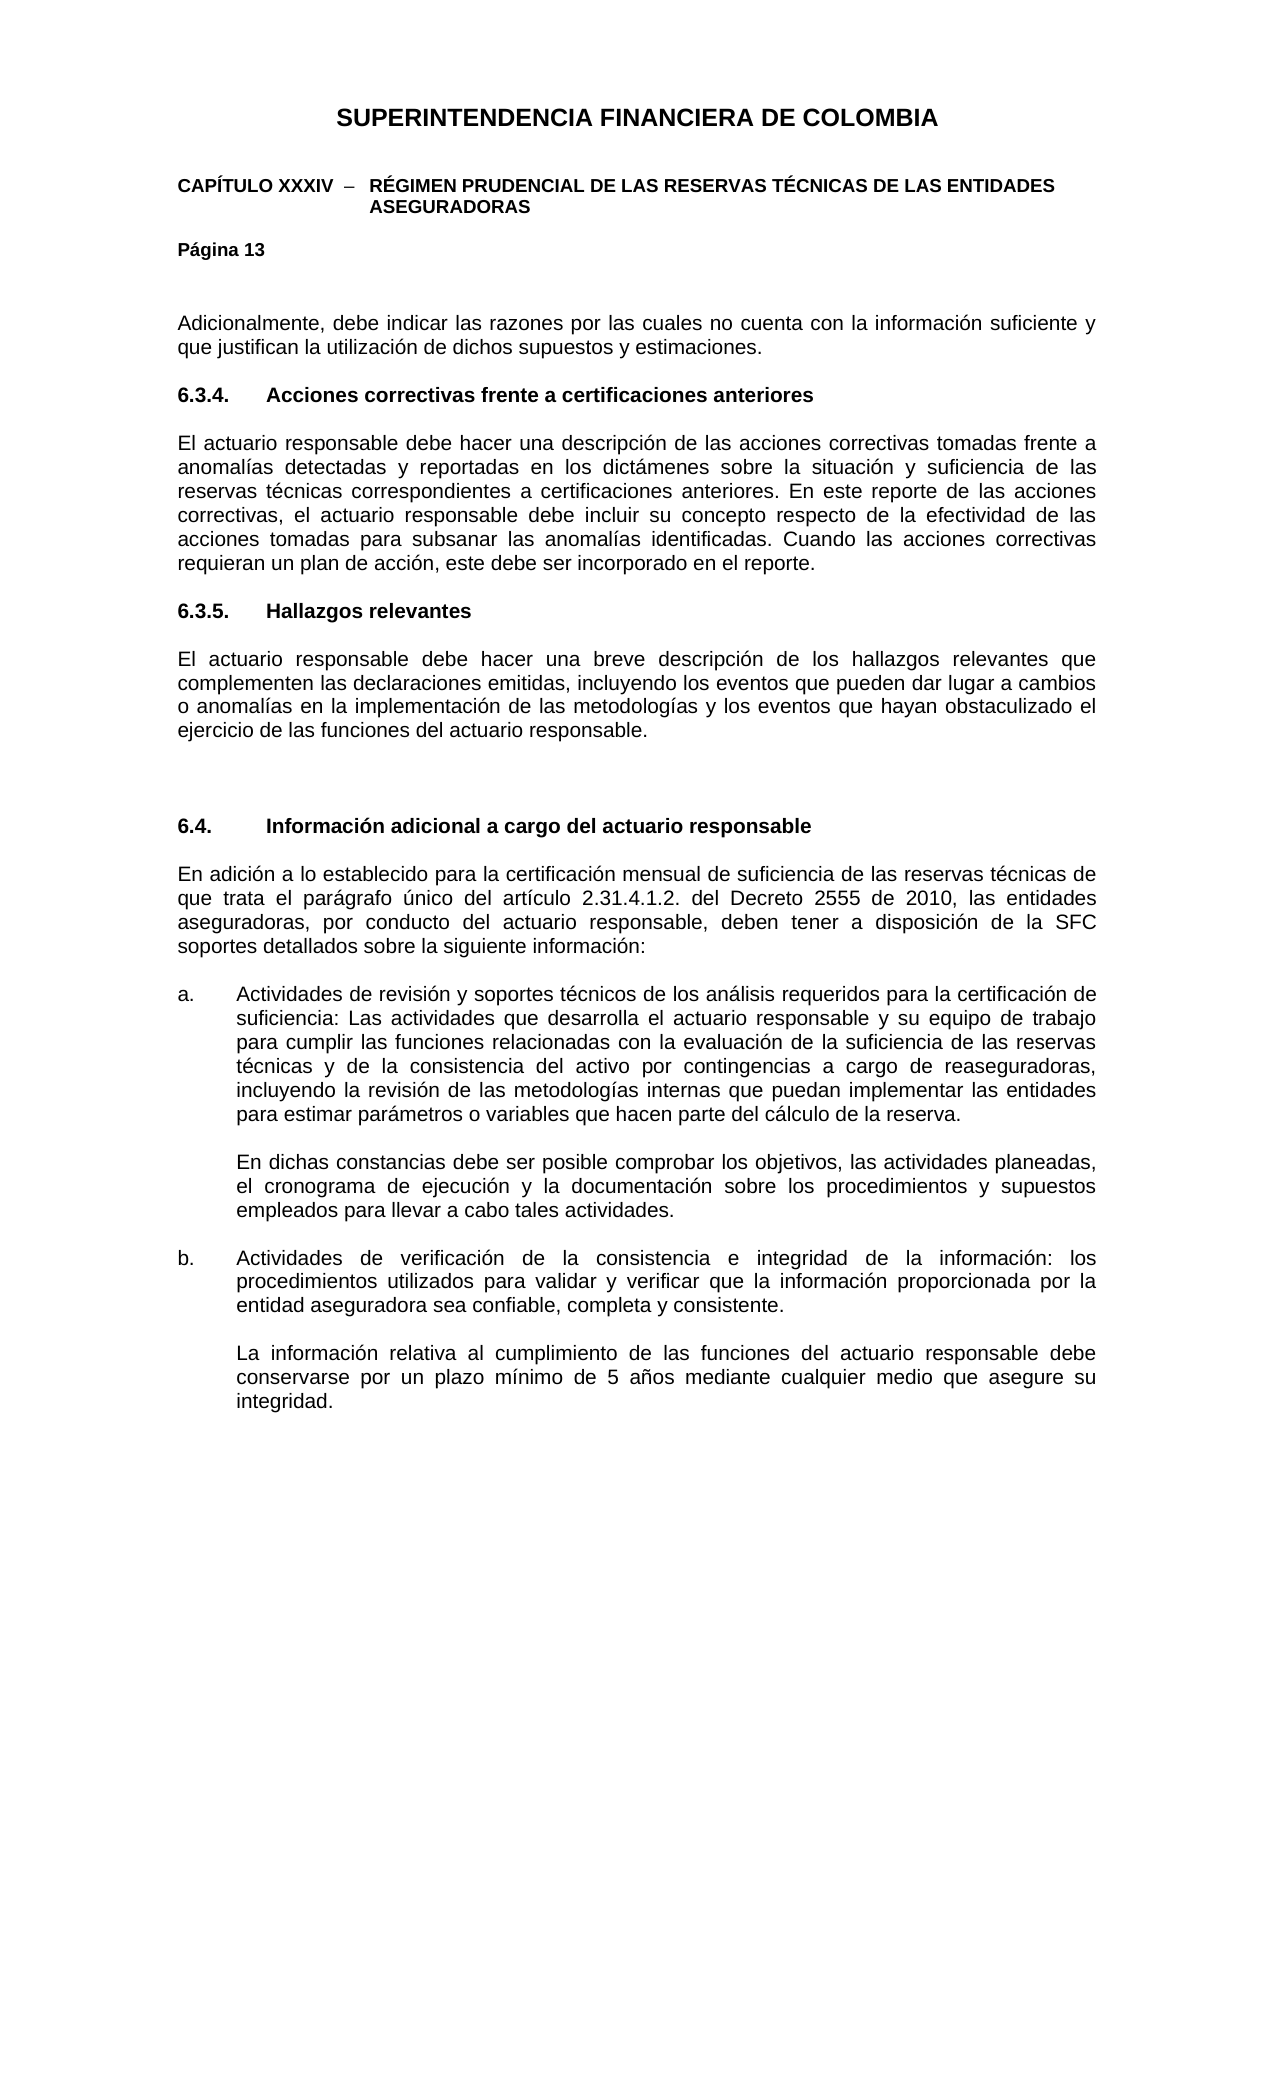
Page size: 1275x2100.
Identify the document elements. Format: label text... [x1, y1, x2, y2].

list La información relativa al cumplimiento de las funciones del actuario responsable debe conservarse por un plazo mínimo de 5 años mediante cualquier medio que asegure su integridad. [236, 1341, 1098, 1413]
list Información adicional a cargo del actuario responsable [177, 814, 1098, 838]
list Actividades de verificación de la consistencia e integridad de la información: los procedimientos utilizados para validar y verificar que la información proporcionada por la entidad aseguradora sea confiable, completa y consistente. [177, 1245, 1098, 1317]
text En adición a lo establecido para la certificación mensual de suficiencia de las reservas técnicas de que trata el parágrafo único del artículo 2.31.4.1.2. del Decreto 2555 de 2010, las entidades aseguradoras, por conducto del actuario responsable, deben tener a disposición de la SFC soportes detallados sobre la siguiente información: [177, 862, 1098, 958]
list Actividades de revisión y soportes técnicos de los análisis requeridos para la certificación de suficiencia: Las actividades que desarrolla el actuario responsable y su equipo de trabajo para cumplir las funciones relacionadas con la evaluación de la suficiencia de las reservas técnicas y de la consistencia del activo por contingencias a cargo de reaseguradoras, incluyendo la revisión de las metodologías internas que puedan implementar las entidades para estimar parámetros o variables que hacen parte del cálculo de la reserva. [177, 982, 1098, 1126]
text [177, 311, 1098, 359]
list Acciones correctivas frente a certificaciones anteriores [177, 383, 1098, 407]
list En dichas constancias debe ser posible comprobar los objetivos, las actividades planeadas, el cronograma de ejecución y la documentación sobre los procedimientos y supuestos empleados para llevar a cabo tales actividades. [236, 1149, 1098, 1221]
text El actuario responsable debe hacer una breve descripción de los hallazgos relevantes que complementen las declaraciones emitidas, incluyendo los eventos que pueden dar lugar a cambios o anomalías en la implementación de las metodologías y los eventos que hayan obstaculizado el ejercicio de las funciones del actuario responsable. [177, 646, 1098, 742]
list Hallazgos relevantes [177, 598, 1098, 622]
text El actuario responsable debe hacer una descripción de las acciones correctivas tomadas frente a anomalías detectadas y reportadas en los dictámenes sobre la situación y suficiencia de las reservas técnicas correspondientes a certificaciones anteriores. En este reporte de las acciones correctivas, el actuario responsable debe incluir su concepto respecto de la efectividad de las acciones tomadas para subsanar las anomalías identificadas. Cuando las acciones correctivas requieran un plan de acción, este debe ser incorporado en el reporte. [177, 431, 1098, 574]
